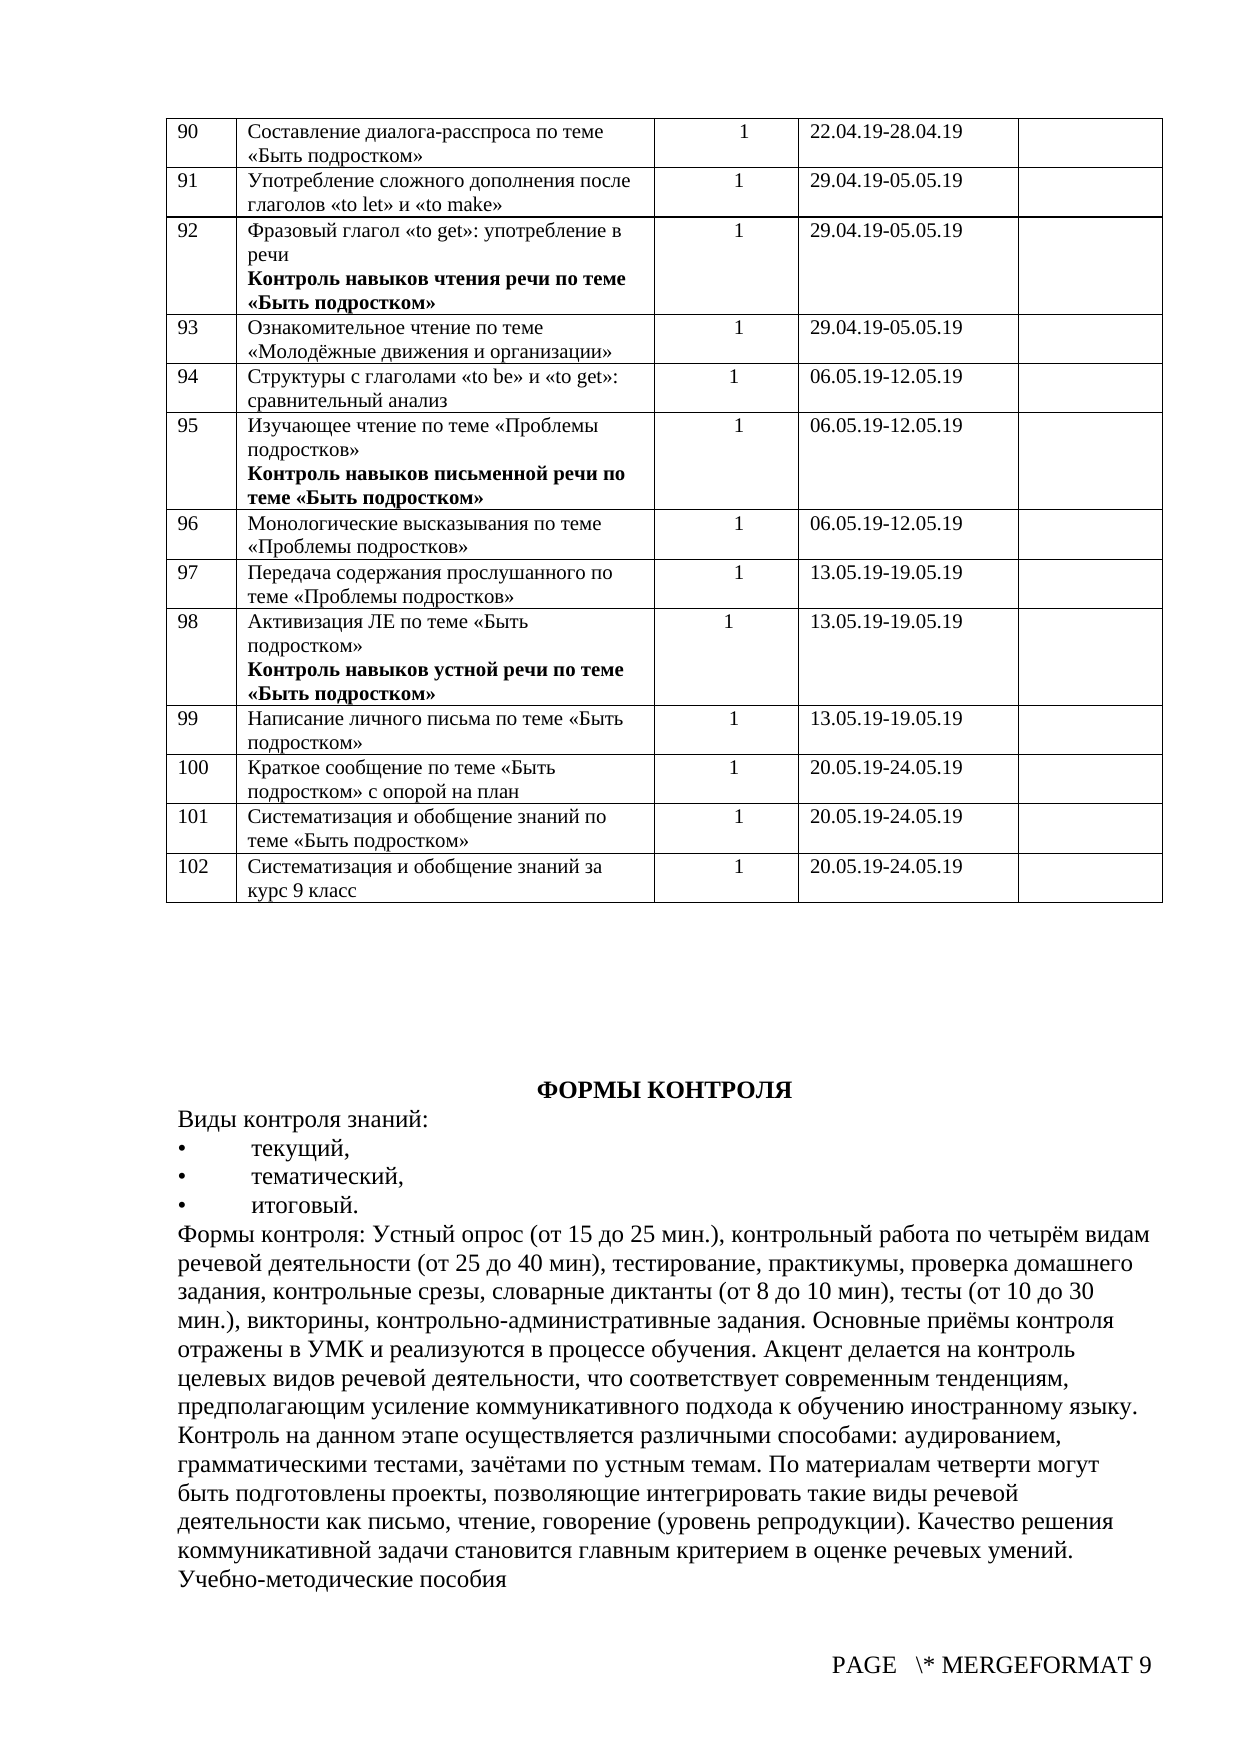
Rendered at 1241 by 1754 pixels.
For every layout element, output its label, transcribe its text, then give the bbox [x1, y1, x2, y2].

table_cell [1019, 218, 1162, 314]
table_cell 29.04.19-05.05.19 [799, 315, 1018, 363]
table_cell Краткое сообщение по теме «Быть подростком» с опорой на план [237, 755, 654, 803]
table_cell 1 [655, 706, 798, 754]
table_cell [1019, 854, 1162, 902]
table_cell Ознакомительное чтение по теме «Молодёжные движения и организации» [237, 315, 654, 363]
table_cell 13.05.19-19.05.19 [799, 560, 1018, 608]
table_cell [1019, 755, 1162, 803]
text Учебно-методические пособия [177, 1564, 1152, 1593]
table_cell 06.05.19-12.05.19 [799, 510, 1018, 558]
table_cell 06.05.19-12.05.19 [799, 413, 1018, 509]
table_cell 90 [167, 119, 236, 167]
table_cell 1 [655, 315, 798, 363]
table_cell 20.05.19-24.05.19 [799, 755, 1018, 803]
table_cell Изучающее чтение по теме «Проблемы подростков» Контроль навыков письменной речи по теме «Быть подростком» [237, 413, 654, 509]
text Контроль на данном этапе осуществляется различными способами: аудированием, грамматическими тестами, зачётами по устным темам. По материалам четверти могут быть подготовлены проекты, позволяющие интегрировать такие виды речевой деятельности как письмо, чтение, говорение (уровень репродукции). Качество решения коммуникативной задачи становится главным критерием в оценке речевых умений. [177, 1420, 1152, 1564]
text Формы контроля: Устный опрос (от 15 до 25 мин.), контрольный работа по четырём видам речевой деятельности (от 25 до 40 мин), тестирование, практикумы, проверка домашнего задания, контрольные срезы, словарные диктанты (от 8 до 10 мин), тесты (от 10 до 30 мин.), викторины, контрольно-административные задания. Основные приёмы контроля отражены в УМК и реализуются в процессе обучения. Акцент делается на контроль целевых видов речевой деятельности, что соответствует современным тенденциям, предполагающим усиление коммуникативного подхода к обучению иностранному языку. [177, 1219, 1152, 1420]
table_cell 95 [167, 413, 236, 509]
table_cell [1019, 706, 1162, 754]
table_cell 20.05.19-24.05.19 [799, 854, 1018, 902]
table_cell 98 [167, 609, 236, 705]
table_cell 1 [655, 560, 798, 608]
table_cell [1019, 510, 1162, 558]
table_cell 29.04.19-05.05.19 [799, 168, 1018, 216]
table_cell Структуры с глаголами «to be» и «to get»: сравнительный анализ [237, 364, 654, 412]
table_cell [1019, 560, 1162, 608]
table_cell [1019, 609, 1162, 705]
table_cell 94 [167, 364, 236, 412]
table_cell 06.05.19-12.05.19 [799, 364, 1018, 412]
table_cell 1 [655, 804, 798, 852]
table_cell 1 [655, 510, 798, 558]
table_cell 92 [167, 218, 236, 314]
table_cell [1019, 119, 1162, 167]
table_cell 1 [655, 413, 798, 509]
table_cell 101 [167, 804, 236, 852]
table_cell Составление диалога-расспроса по теме «Быть подростком» [237, 119, 654, 167]
text ФОРМЫ КОНТРОЛЯ [177, 1075, 1152, 1104]
table_cell Монологические высказывания по теме «Проблемы подростков» [237, 510, 654, 558]
table_cell 102 [167, 854, 236, 902]
table_cell 1 [655, 119, 798, 167]
table_cell 1 [655, 218, 798, 314]
table_cell [1019, 364, 1162, 412]
table_cell 91 [167, 168, 236, 216]
table_cell 93 [167, 315, 236, 363]
table_cell 1 [655, 364, 798, 412]
table_cell Активизация ЛЕ по теме «Быть подростком» Контроль навыков устной речи по теме «Быть подростком» [237, 609, 654, 705]
table_cell 22.04.19-28.04.19 [799, 119, 1018, 167]
table_cell 1 [655, 168, 798, 216]
table_cell 13.05.19-19.05.19 [799, 706, 1018, 754]
table_cell Передача содержания прослушанного по теме «Проблемы подростков» [237, 560, 654, 608]
table_cell 13.05.19-19.05.19 [799, 609, 1018, 705]
table_cell [1019, 315, 1162, 363]
table_cell [1019, 413, 1162, 509]
table_cell 20.05.19-24.05.19 [799, 804, 1018, 852]
table_cell Систематизация и обобщение знаний за курс 9 класс [237, 854, 654, 902]
table_cell 1 [655, 854, 798, 902]
table_cell 99 [167, 706, 236, 754]
table_cell 100 [167, 755, 236, 803]
text • итоговый. [177, 1190, 1152, 1219]
table_cell Фразовый глагол «to get»: употребление в речи Контроль навыков чтения речи по теме «Быть подростком» [237, 218, 654, 314]
text Виды контроля знаний: [177, 1104, 1152, 1133]
table_cell Написание личного письма по теме «Быть подростком» [237, 706, 654, 754]
table_cell Употребление сложного дополнения после глаголов «to let» и «to make» [237, 168, 654, 216]
text • тематический, [177, 1161, 1152, 1190]
table_cell 1 [655, 609, 798, 705]
table_cell [1019, 804, 1162, 852]
text • текущий, [177, 1133, 1152, 1161]
table_cell 29.04.19-05.05.19 [799, 218, 1018, 314]
table_cell 96 [167, 510, 236, 558]
table_cell 1 [655, 755, 798, 803]
table_cell [1019, 168, 1162, 216]
table_cell 97 [167, 560, 236, 608]
table_cell Систематизация и обобщение знаний по теме «Быть подростком» [237, 804, 654, 852]
